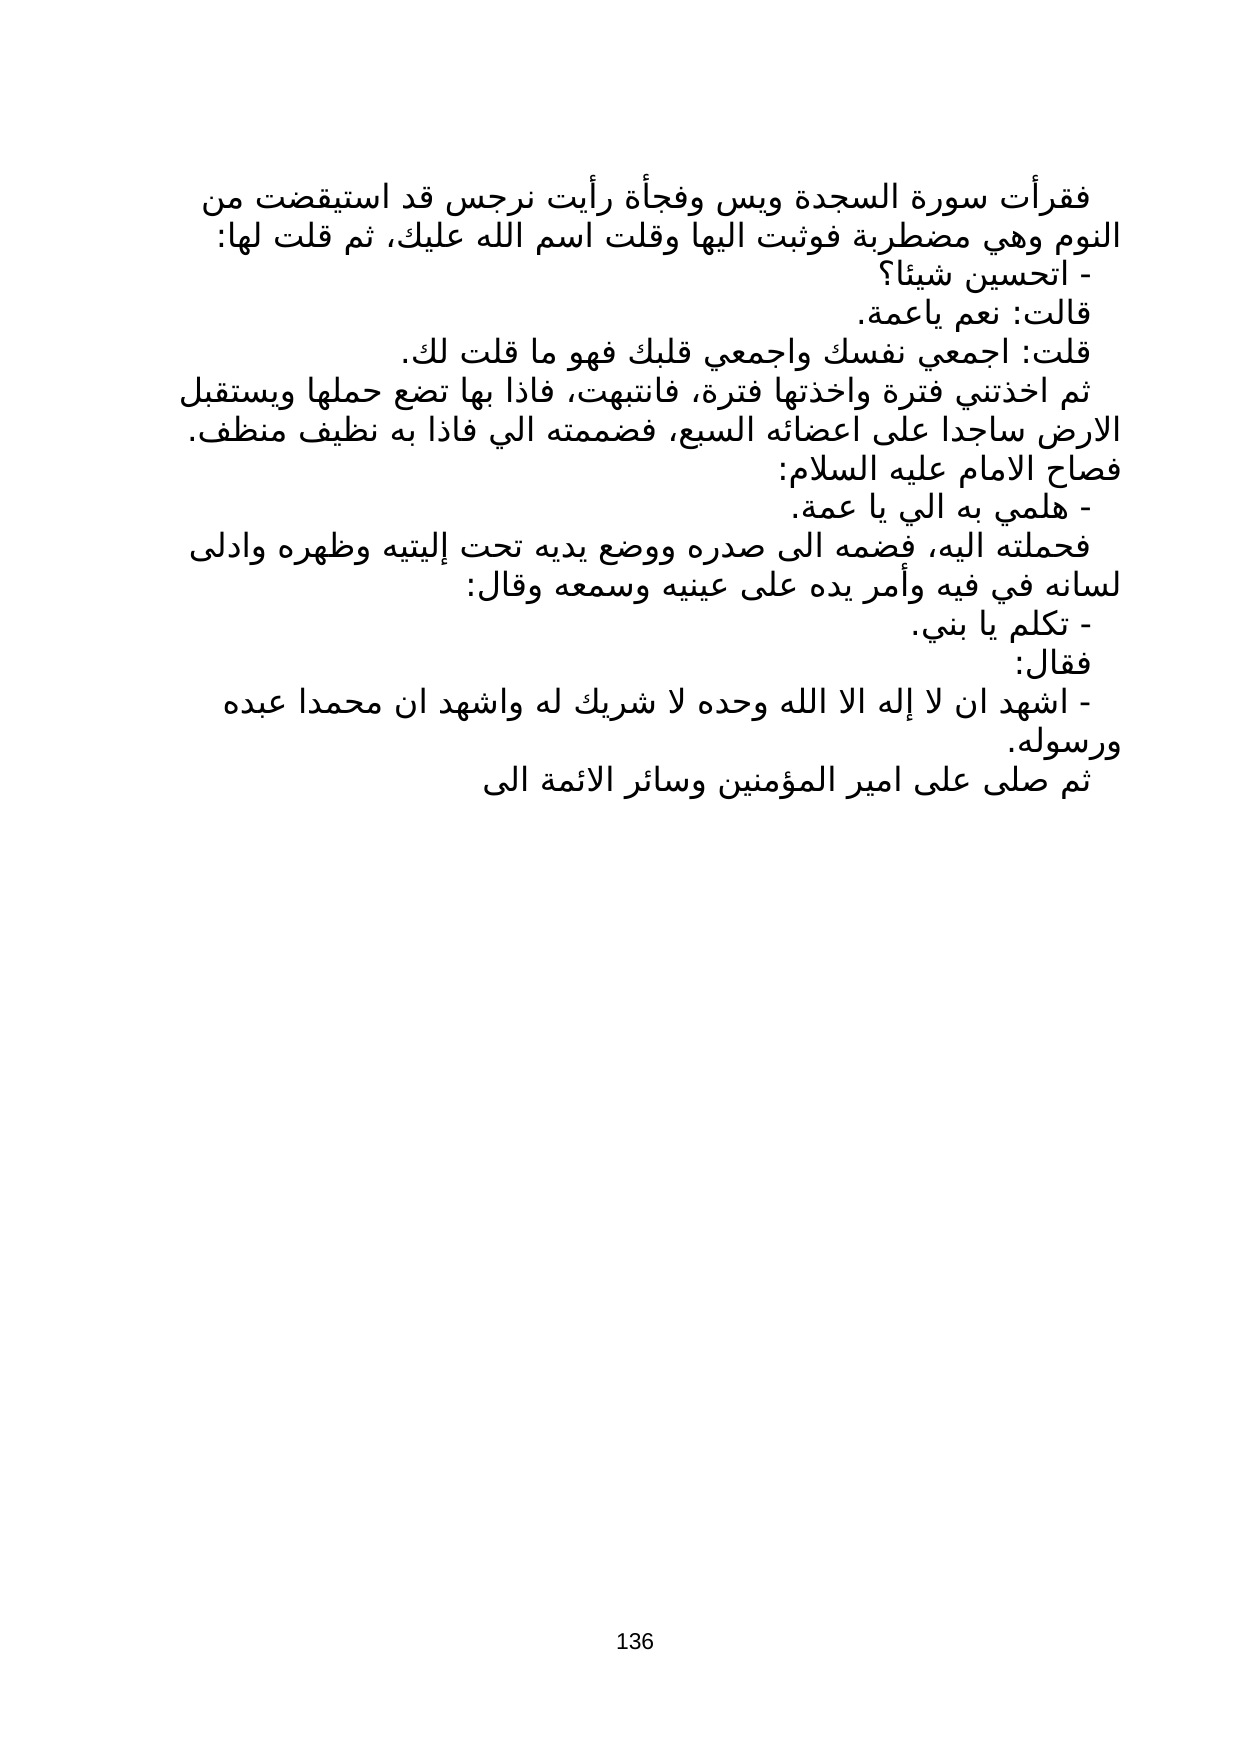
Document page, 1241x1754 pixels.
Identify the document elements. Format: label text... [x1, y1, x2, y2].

text قالت: نعم ياعمة. [148, 294, 1122, 333]
text فقال: [148, 643, 1122, 682]
text - اشهد ان لا إله الا الله وحده لا شريك له واشهد ان محمدا عبده ورسوله. [148, 682, 1122, 760]
text ثم صلى على امير المؤمنين وسائر الائمة الى [148, 760, 1122, 799]
text ثم اخذتني فترة واخذتها فترة، فانتبهت، فاذا بها تضع حملها ويستقبل الارض ساجدا على اعضائه السبع، فضممته الي فاذا به نظيف منظف. فصاح الامام عليه السلام: [148, 371, 1122, 488]
text فقرأت سورة السجدة ويس وفجأة رأيت نرجس قد استيقضت من النوم وهي مضطربة فوثبت اليها وقلت اسم الله عليك، ثم قلت لها: [148, 177, 1122, 255]
text فحملته اليه، فضمه الى صدره ووضع يديه تحت إليتيه وظهره وادلى لسانه في فيه وأمر يده على عينيه وسمعه وقال: [148, 527, 1122, 604]
text - هلمي به الي يا عمة. [148, 488, 1122, 527]
text - تكلم يا بني. [148, 604, 1122, 643]
text قلت: اجمعي نفسك واجمعي قلبك فهو ما قلت لك. [148, 333, 1122, 371]
text - اتحسين شيئا؟ [148, 255, 1122, 294]
